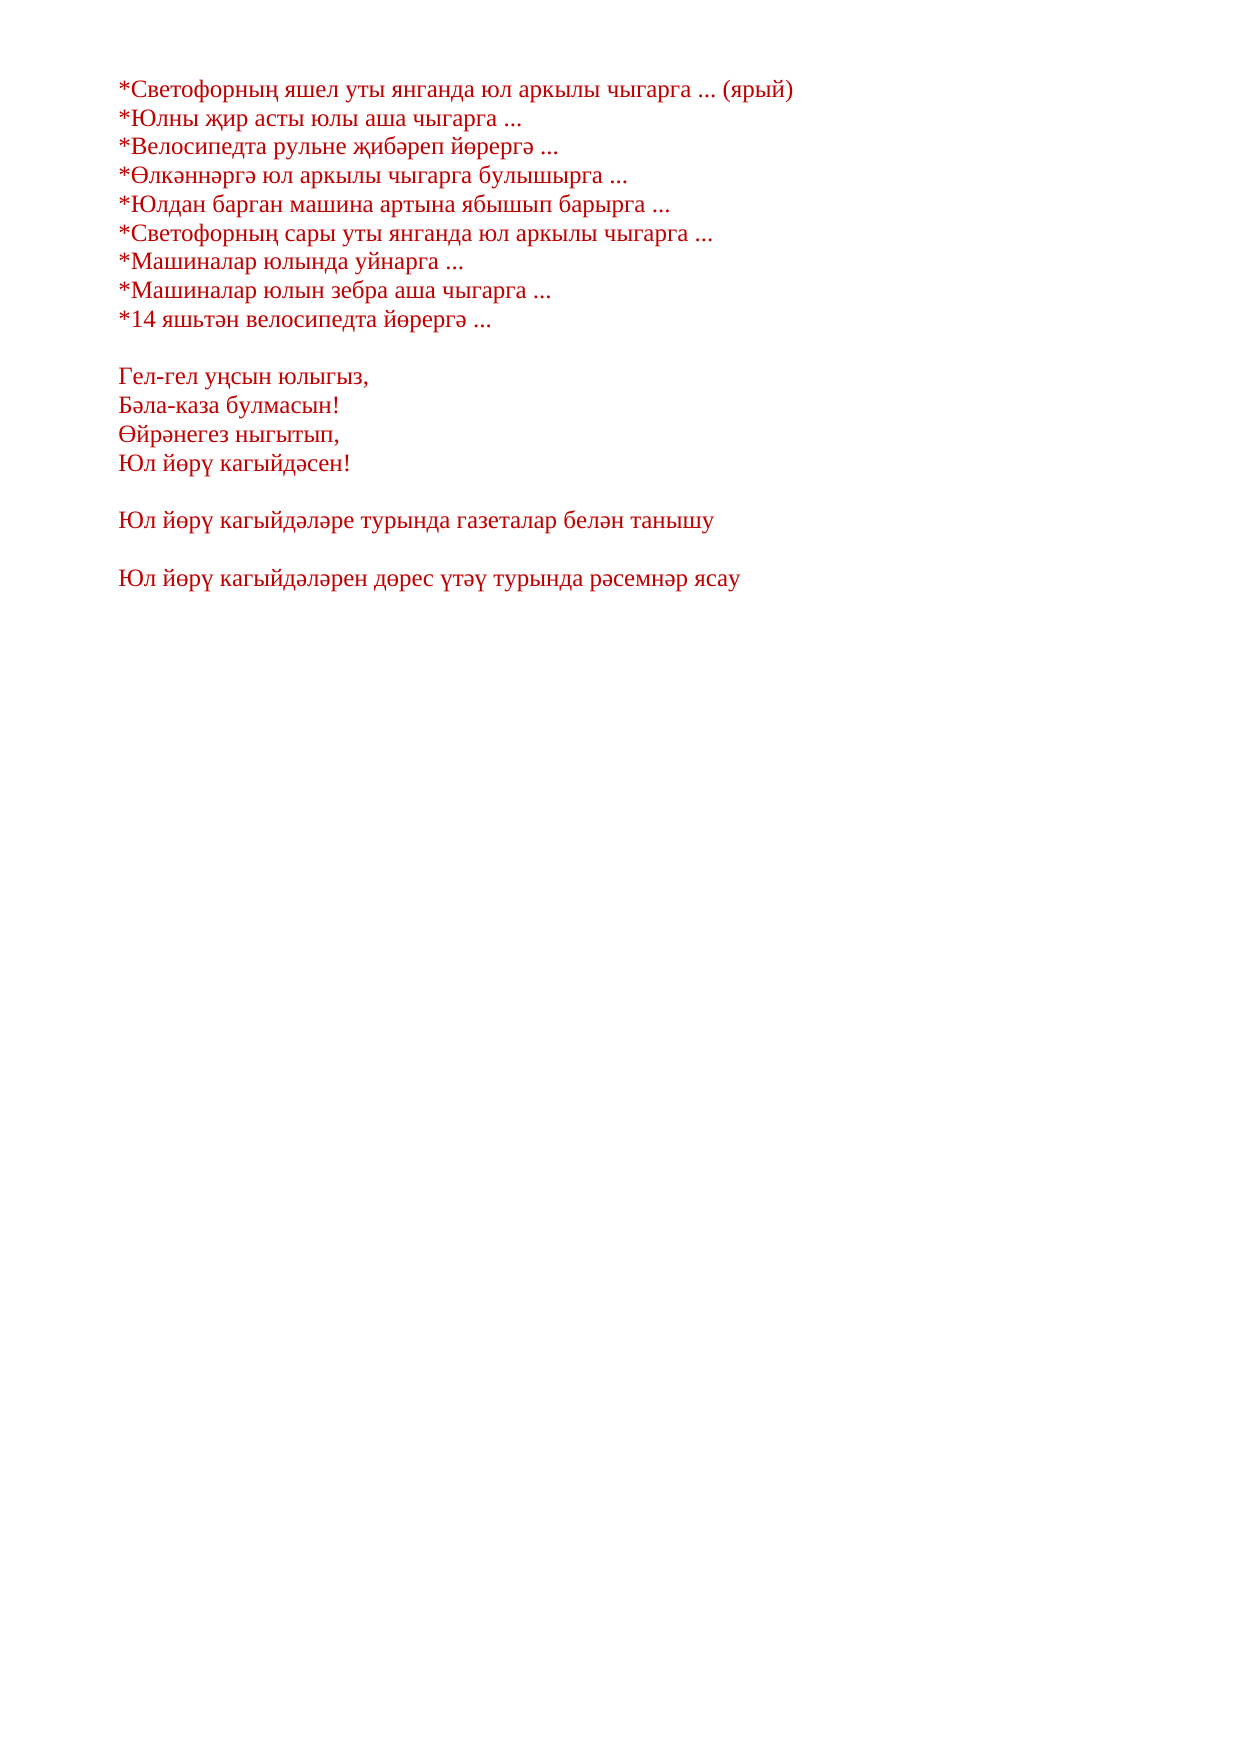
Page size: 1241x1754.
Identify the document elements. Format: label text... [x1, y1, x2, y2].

text *Машиналар юлын зебра аша чыгарга ... [118, 275, 1152, 304]
text *Юлны җир асты юлы аша чыгарга ... [118, 103, 1152, 131]
text Юл йөрү кагыйдәсен! [118, 448, 1152, 476]
text *Машиналар юлында уйнарга ... [118, 246, 1152, 275]
text *Светофорның сары уты янганда юл аркылы чыгарга ... [118, 218, 1152, 246]
text *14 яшьтән велосипедта йөрергә ... [118, 304, 1152, 333]
text Гел-гел уңсын юлыгыз, [118, 361, 1152, 390]
text Юл йөрү кагыйдәләре турында газеталар белән танышу [118, 505, 1152, 534]
text Юл йөрү кагыйдәләрен дөрес үтәү турында рәсемнәр ясау [118, 563, 1152, 591]
text Бәла-каза булмасын! [118, 390, 1152, 419]
text *Өлкәннәргә юл аркылы чыгарга булышырга ... [118, 160, 1152, 189]
text *Светофорның яшел уты янганда юл аркылы чыгарга ... (ярый) [118, 74, 1152, 103]
text Өйрәнегез ныгытып, [118, 419, 1152, 448]
text *Велосипедта рульне җибәреп йөрергә ... [118, 131, 1152, 160]
text *Юлдан барган машина артына ябышып барырга ... [118, 189, 1152, 218]
